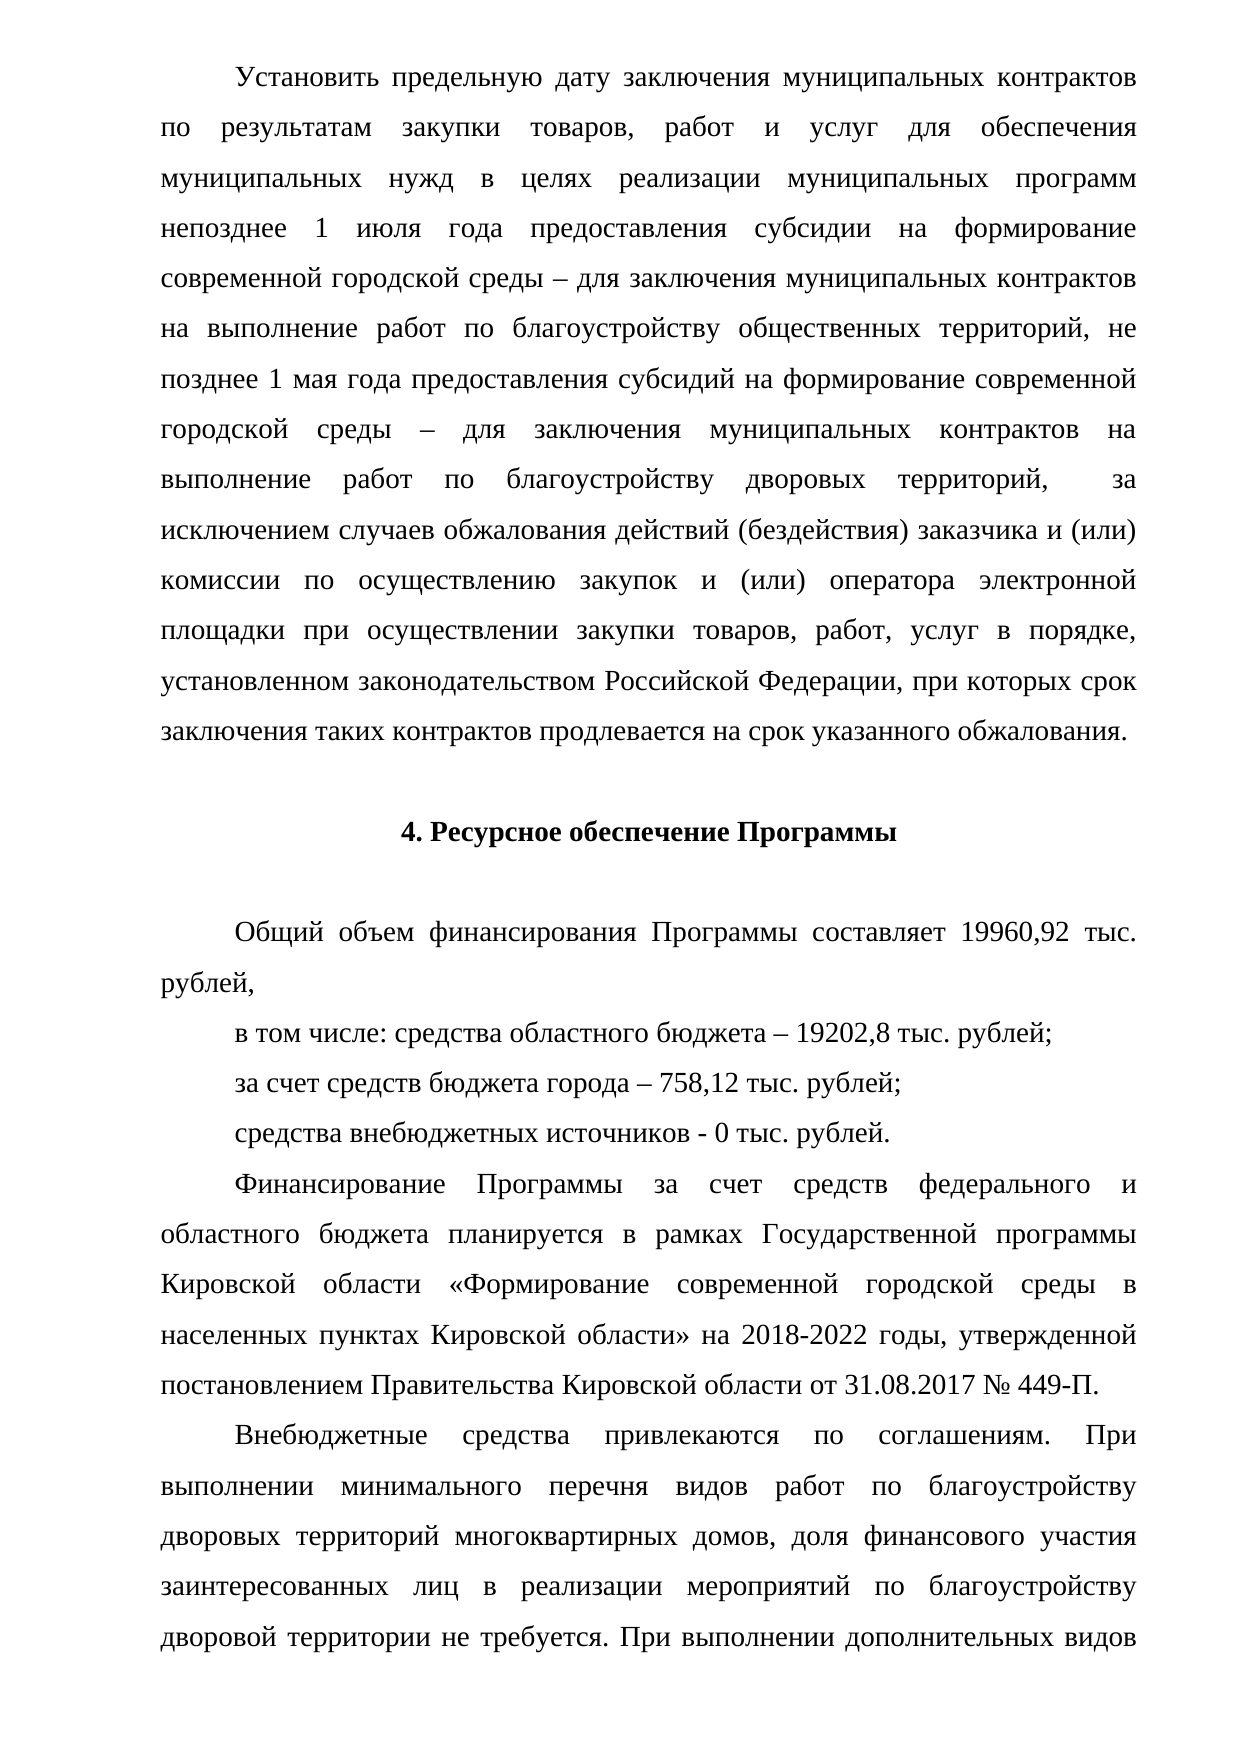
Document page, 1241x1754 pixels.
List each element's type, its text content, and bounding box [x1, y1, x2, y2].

text Финансирование Программы за счет средств федерального и областного бюджета планируется в рамках Государственной программы Кировской области «Формирование современной городской среды в населенных пунктах Кировской области» на 2018-2022 годы, утвержденной постановлением Правительства Кировской области от 31.08.2017 № 449-П. [160, 1166, 1138, 1401]
text за счет средств бюджета города – 758,12 тыс. рублей; [160, 1065, 1138, 1099]
text 4. Ресурсное обеспечение Программы [160, 814, 1138, 847]
text в том числе: средства областного бюджета – 19202,8 тыс. рублей; [160, 1015, 1138, 1048]
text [160, 1417, 1138, 1652]
text Установить предельную дату заключения муниципальных контрактов по результатам закупки товаров, работ и услуг для обеспечения муниципальных нужд в целях реализации муниципальных программ непозднее 1 июля года предоставления субсидии на формирование современной городской среды – для заключения муниципальных контрактов на выполнение работ по благоустройству общественных территорий, не позднее 1 мая года предоставления субсидий на формирование современной городской среды – для заключения муниципальных контрактов на выполнение работ по благоустройству дворовых территорий, за исключением случаев обжалования действий (бездействия) заказчика и (или) комиссии по осуществлению закупок и (или) оператора электронной площадки при осуществлении закупки товаров, работ, услуг в порядке, установленном законодательством Российской Федерации, при которых срок заключения таких контрактов продлевается на срок указанного обжалования. [160, 59, 1138, 747]
text средства внебюджетных источников - 0 тыс. рублей. [160, 1116, 1138, 1149]
text Общий объем финансирования Программы составляет 19960,92 тыс. рублей, [160, 914, 1138, 998]
